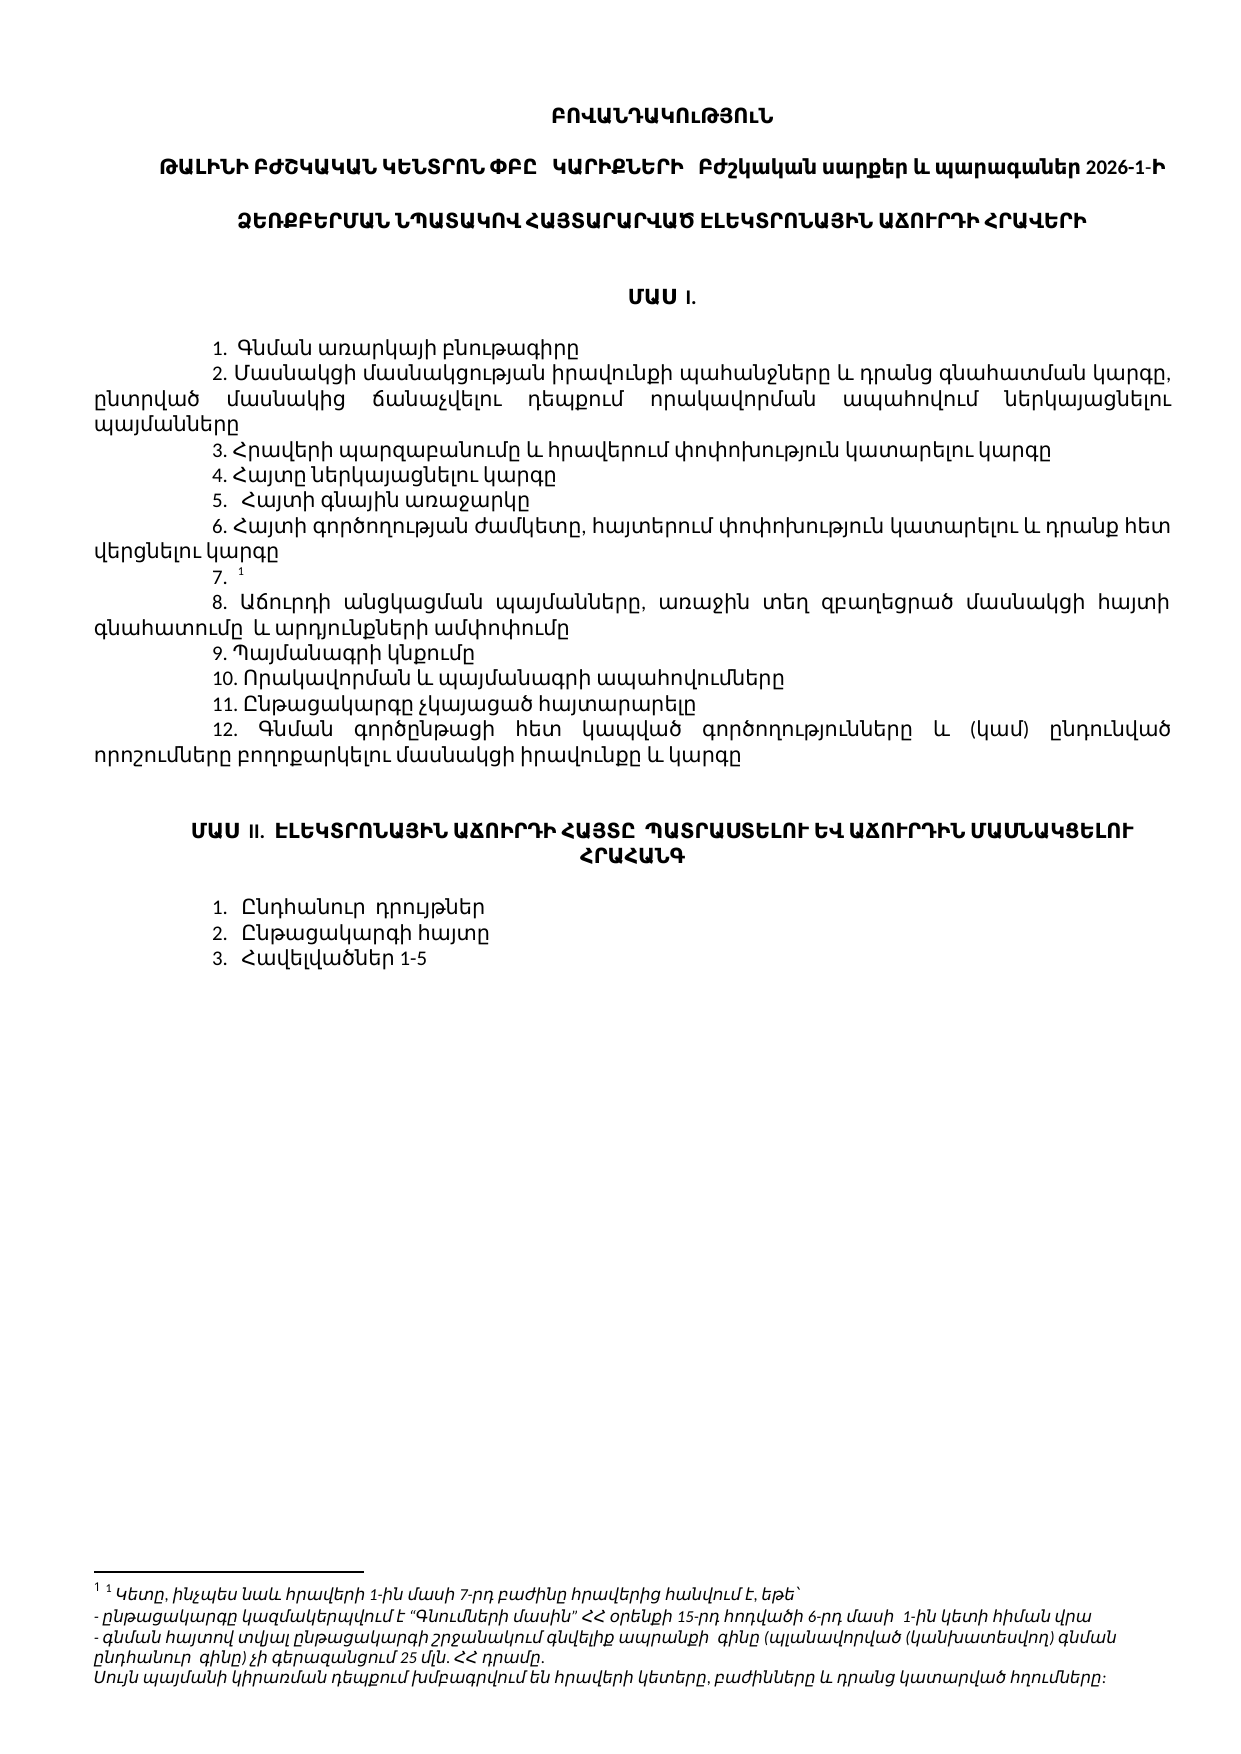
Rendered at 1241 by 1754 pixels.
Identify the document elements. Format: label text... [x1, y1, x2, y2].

text 4. Հայտը ներկայացնելու կարգը [94, 462, 1171, 488]
text 5. Հայտի գնային առաջարկը [94, 488, 1171, 513]
text ՄԱՍ II. ԷԼԵԿՏՐՈՆԱՅԻՆ ԱՃՈԻՐԴԻ ՀԱՅՏԸ ՊԱՏՐԱՍՏԵԼՈՒ ԵՎ ԱՃՈՒՐԴԻՆ ՄԱՍՆԱԿՑԵԼՈՒ ՀՐԱՀԱՆԳ [94, 818, 1171, 869]
text 6. Հայտի գործողության ժամկետը, հայտերում փոփոխություն կատարելու և դրանք հետ վերցնելու կարգը [94, 513, 1171, 564]
text 3. Հավելվածներ 1-5 [94, 945, 1171, 971]
text 2. Ընթացակարգի հայտը [94, 920, 1171, 945]
text 3. Հրավերի պարզաբանումը և հրավերում փոփոխություն կատարելու կարգը [94, 437, 1171, 462]
text 7. 1 [94, 564, 1171, 589]
text 1. Գնման առարկայի բնութագիրը [94, 335, 1171, 361]
text ՄԱՍ I. [94, 284, 1171, 310]
text ԲՈՎԱՆԴԱԿՈւԹՅՈւՆ [94, 103, 1171, 128]
text 10. Որակավորման և պայմանագրի ապահովումները [94, 666, 1171, 691]
text 1. Ընդհանուր դրույթներ [94, 894, 1171, 920]
text 8. Աճուրդի անցկացման պայմանները, առաջին տեղ զբաղեցրած մասնակցի հայտի գնահատումը և արդյունքների ամփոփումը [94, 589, 1171, 640]
text 2. Մասնակցի մասնակցության իրավունքի պահանջները և դրանց գնահատման կարգը, ընտրված մասնակից ճանաչվելու դեպքում որակավորման ապահովում ներկայացնելու պայմանները [94, 361, 1171, 437]
text 12. Գնման գործընթացի հետ կապված գործողությունները և (կամ) ընդունված որոշումները բողոքարկելու մասնակցի իրավունքը և կարգը [94, 716, 1171, 767]
text ԹԱԼԻՆԻ ԲԺՇԿԱԿԱՆ ԿԵՆՏՐՈՆ ՓԲԸ ԿԱՐԻՔՆԵՐԻ Բժշկական սարքեր և պարագաներ 2026-1-Ի [94, 154, 1171, 179]
text ՁԵՌՔԲԵՐՄԱՆ ՆՊԱՏԱԿՈՎ ՀԱՅՏԱՐԱՐՎԱԾ ԷԼԵԿՏՐՈՆԱՅԻՆ ԱՃՈՒՐԴԻ ՀՐԱՎԵՐԻ [94, 208, 1171, 233]
text 11. Ընթացակարգը չկայացած հայտարարելը [94, 691, 1171, 716]
text 9. Պայմանագրի կնքումը [94, 640, 1171, 666]
